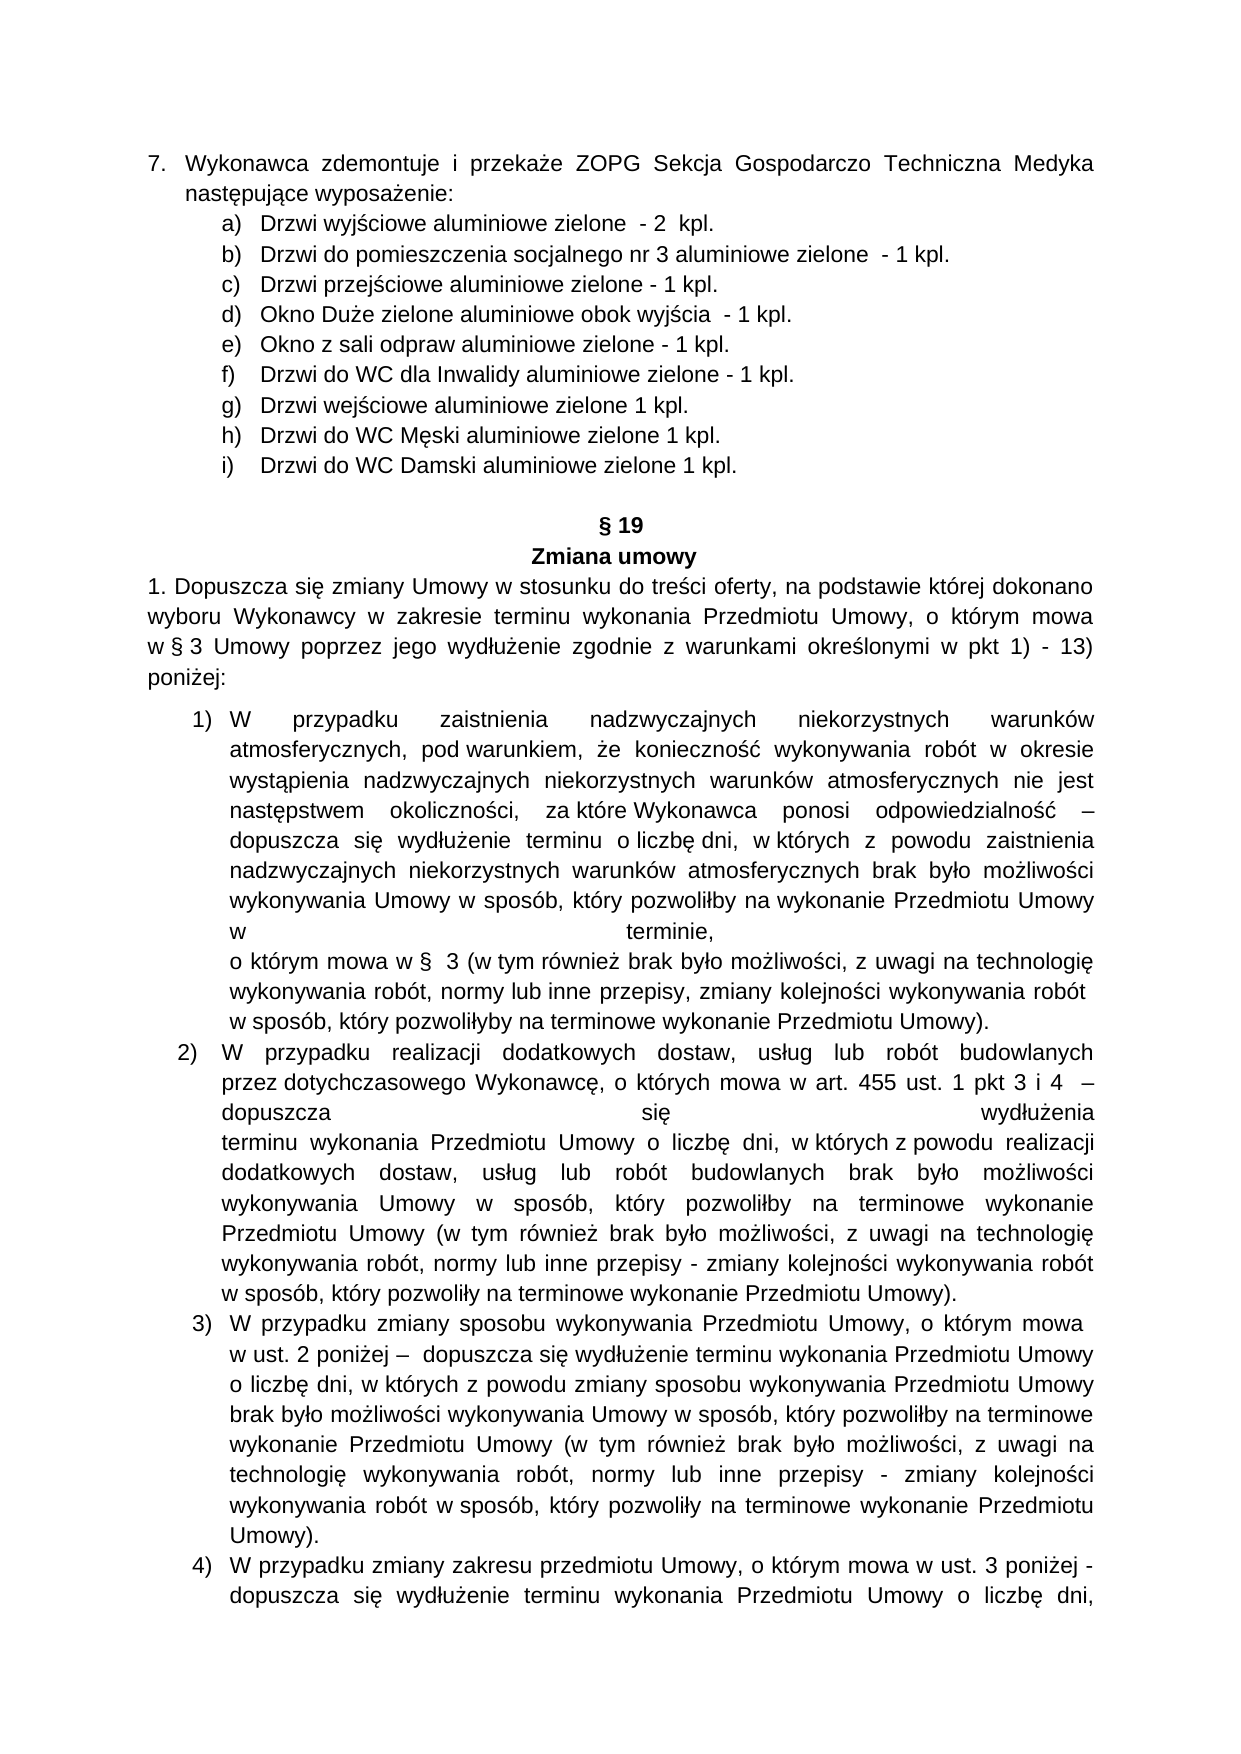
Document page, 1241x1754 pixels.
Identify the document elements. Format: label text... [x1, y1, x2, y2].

list Drzwi wejściowe aluminiowe zielone 1 kpl. [221, 392, 1094, 418]
list Drzwi wyjściowe aluminiowe zielone - 2 kpl. [221, 210, 1094, 237]
list Drzwi do pomieszczenia socjalnego nr 3 aluminiowe zielone - 1 kpl. [221, 241, 1094, 267]
list Wykonawca zdemontuje i przekaże ZOPG Sekcja Gospodarczo Techniczna Medyka następujące wyposażenie: [147, 150, 1094, 207]
list Okno Duże zielone aluminiowe obok wyjścia - 1 kpl. [221, 301, 1094, 327]
list W przypadku zmiany sposobu wykonywania Przedmiotu Umowy, o którym mowa w ust. 2 poniżej – dopuszcza się wydłużenie terminu wykonania Przedmiotu Umowy o liczbę dni, w których z powodu zmiany sposobu wykonywania Przedmiotu Umowy brak było możliwości wykonywania Umowy w sposób, który pozwoliłby na terminowe wykonanie Przedmiotu Umowy (w tym również brak było możliwości, z uwagi na technologię wykonywania robót, normy lub inne przepisy - zmiany kolejności wykonywania robót w sposób, który pozwoliły na terminowe wykonanie Przedmiotu Umowy). [192, 1310, 1094, 1548]
list W przypadku zaistnienia nadzwyczajnych niekorzystnych warunków atmosferycznych, pod warunkiem, że konieczność wykonywania robót w okresie wystąpienia nadzwyczajnych niekorzystnych warunków atmosferycznych nie jest następstwem okoliczności, za które Wykonawca ponosi odpowiedzialność – dopuszcza się wydłużenie terminu o liczbę dni, w których z powodu zaistnienia nadzwyczajnych niekorzystnych warunków atmosferycznych brak było możliwości wykonywania Umowy w sposób, który pozwoliłby na wykonanie Przedmiotu Umowy w terminie, o którym mowa w § 3 (w tym również brak było możliwości, z uwagi na technologię wykonywania robót, normy lub inne przepisy, zmiany kolejności wykonywania robót w sposób, który pozwoliłyby na terminowe wykonanie Przedmiotu Umowy). [192, 706, 1094, 1035]
list Drzwi do WC dla Inwalidy aluminiowe zielone - 1 kpl. [221, 361, 1094, 388]
text § 19 [147, 512, 1094, 539]
list Drzwi do WC Męski aluminiowe zielone 1 kpl. [221, 422, 1094, 448]
list Drzwi przejściowe aluminiowe zielone - 1 kpl. [221, 271, 1094, 297]
list W przypadku realizacji dodatkowych dostaw, usług lub robót budowlanych przez dotychczasowego Wykonawcę, o których mowa w art. 455 ust. 1 pkt 3 i 4 – dopuszcza się wydłużenia terminu wykonania Przedmiotu Umowy o liczbę dni, w których z powodu realizacji dodatkowych dostaw, usług lub robót budowlanych brak było możliwości wykonywania Umowy w sposób, który pozwoliłby na terminowe wykonanie Przedmiotu Umowy (w tym również brak było możliwości, z uwagi na technologię wykonywania robót, normy lub inne przepisy - zmiany kolejności wykonywania robót w sposób, który pozwoliły na terminowe wykonanie Przedmiotu Umowy). [177, 1038, 1094, 1307]
list Okno z sali odpraw aluminiowe zielone - 1 kpl. [221, 331, 1094, 358]
text Zmiana umowy [531, 543, 1094, 569]
text 1. Dopuszcza się zmiany Umowy w stosunku do treści oferty, na podstawie której dokonano wyboru Wykonawcy w zakresie terminu wykonania Przedmiotu Umowy, o którym mowa w § 3 Umowy poprzez jego wydłużenie zgodnie z warunkami określonymi w pkt 1) - 13) poniżej: [147, 573, 1094, 690]
list Drzwi do WC Damski aluminiowe zielone 1 kpl. [221, 452, 1094, 478]
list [192, 1552, 1094, 1609]
